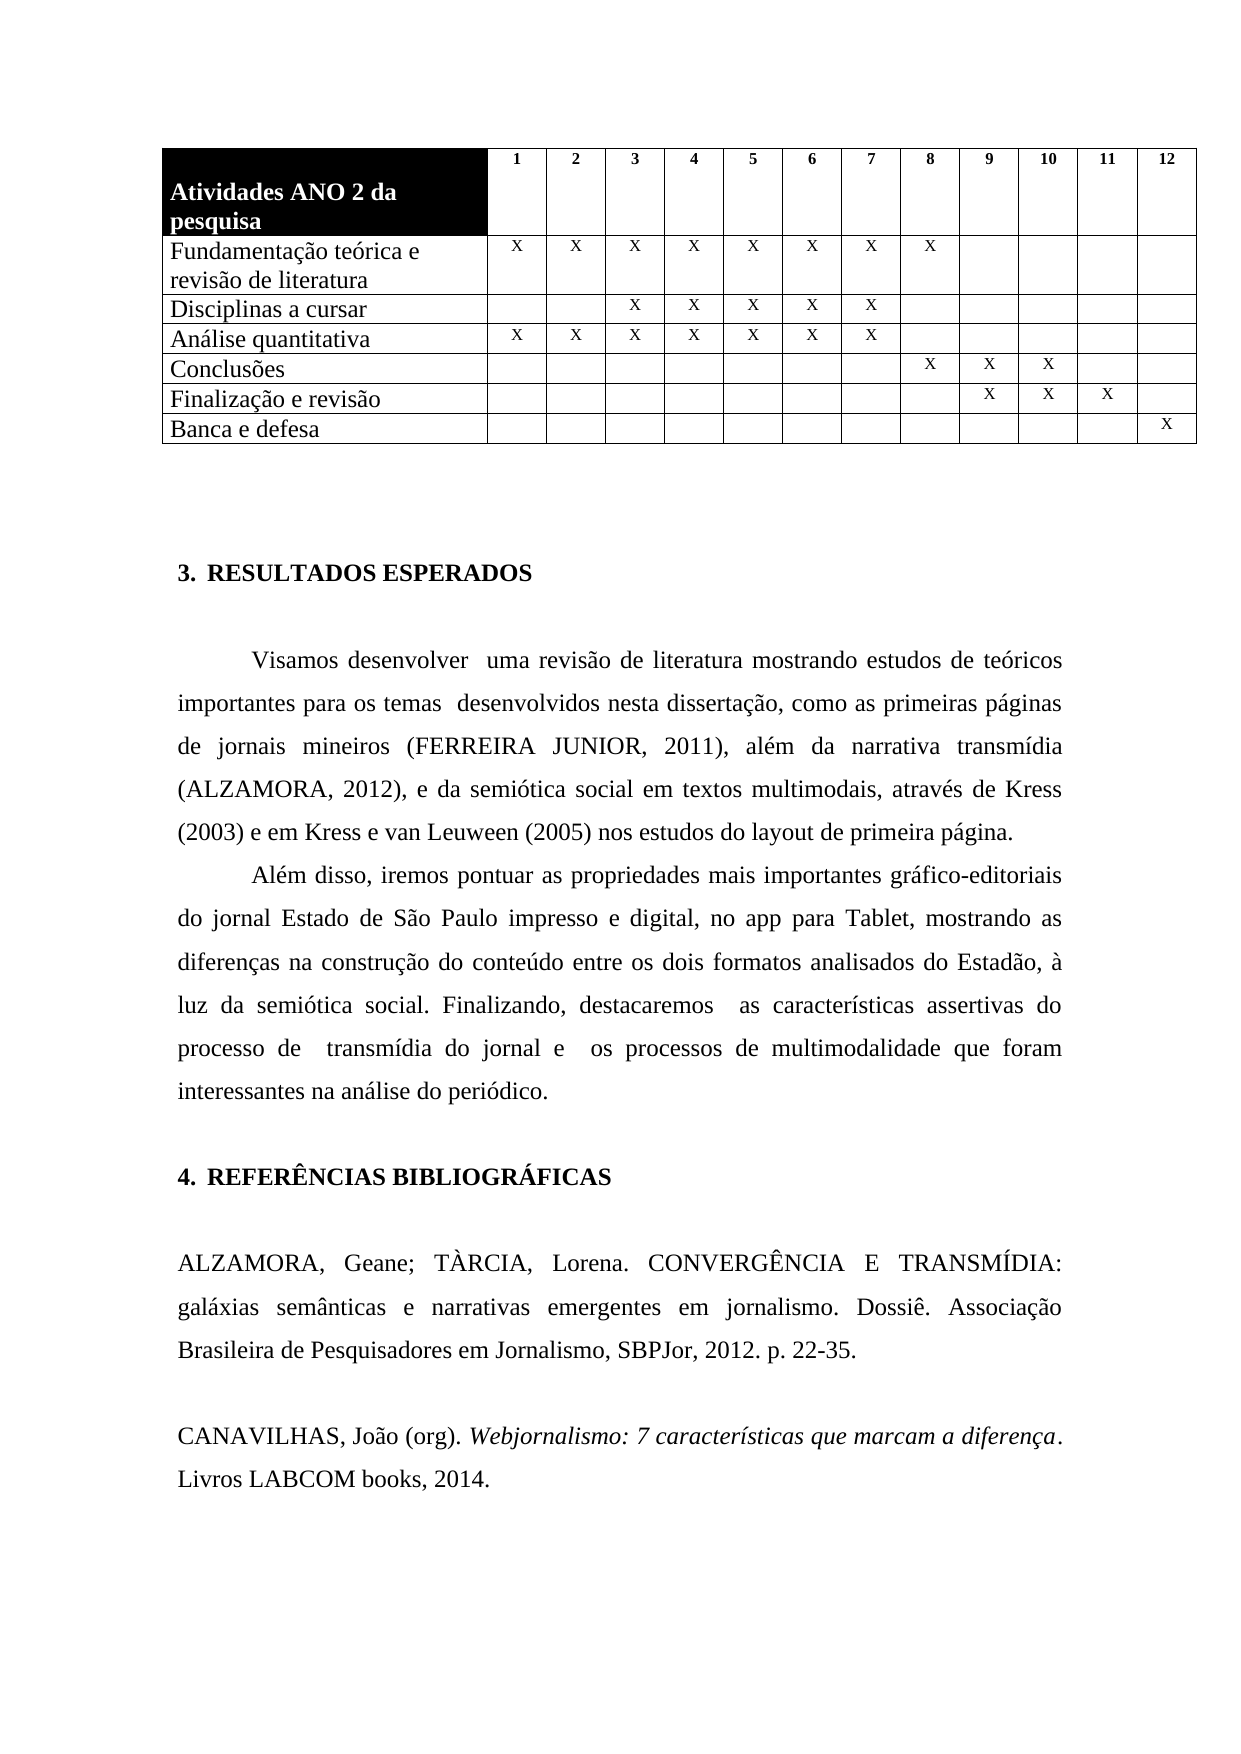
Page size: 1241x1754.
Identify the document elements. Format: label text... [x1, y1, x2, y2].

table_cell X [724, 324, 782, 353]
table_cell X [606, 236, 664, 293]
table_cell [547, 384, 605, 413]
table_cell X [724, 236, 782, 293]
table_cell 9 [960, 149, 1018, 235]
table_cell X [665, 295, 723, 323]
table_cell 7 [842, 149, 900, 235]
table_cell X [547, 324, 605, 353]
table_cell 5 [724, 149, 782, 235]
table_cell [1078, 354, 1137, 383]
table_cell [783, 354, 841, 383]
table_cell [1078, 324, 1137, 353]
table_cell X [842, 295, 900, 323]
table_cell X [488, 324, 546, 353]
table_cell 12 [1138, 149, 1196, 235]
table_cell X [547, 236, 605, 293]
table_cell [488, 354, 546, 383]
table_cell [1078, 295, 1137, 323]
table_cell [1019, 236, 1077, 293]
table_cell [1138, 236, 1196, 293]
table_cell [547, 295, 605, 323]
table_cell X [1019, 354, 1077, 383]
table_cell [1019, 295, 1077, 323]
list Além disso, iremos pontuar as propriedades mais importantes gráfico-editoriais do jornal Estado de São Paulo impresso e digital, no app para Tablet, mostrando as diferenças na construção do conteúdo entre os dois formatos analisados do Estadão, à luz da semiótica social. Finalizando, destacaremos as características assertivas do processo de transmídia do jornal e os processos de multimodalidade que foram interessantes na análise do periódico. [177, 860, 1063, 1105]
table_cell [606, 414, 664, 442]
table_cell [960, 414, 1018, 442]
table_cell [488, 414, 546, 442]
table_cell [163, 236, 487, 293]
table_cell [488, 384, 546, 413]
table_cell X [901, 354, 959, 383]
table_cell [960, 324, 1018, 353]
table_cell [901, 414, 959, 442]
table_cell [783, 384, 841, 413]
table_cell X [842, 236, 900, 293]
table_cell [901, 384, 959, 413]
table_cell [960, 295, 1018, 323]
table_cell X [783, 236, 841, 293]
table_cell [606, 354, 664, 383]
table_cell X [783, 324, 841, 353]
list RESULTADOS ESPERADOS [177, 558, 1063, 587]
table_cell [724, 414, 782, 442]
table_cell 6 [783, 149, 841, 235]
table_cell X [960, 384, 1018, 413]
table_cell [1138, 384, 1196, 413]
table_cell 4 [665, 149, 723, 235]
table_cell [1078, 414, 1137, 442]
table_cell Análise quantitativa [163, 324, 487, 353]
table_cell [901, 295, 959, 323]
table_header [163, 149, 487, 235]
table_cell 11 [1078, 149, 1137, 235]
table_cell [960, 236, 1018, 293]
table_cell [665, 354, 723, 383]
table_cell 1 [488, 149, 546, 235]
table_cell X [665, 324, 723, 353]
table_cell Finalização e revisão [163, 384, 487, 413]
table_cell [724, 384, 782, 413]
table_cell [1138, 354, 1196, 383]
table_cell X [488, 236, 546, 293]
table_cell [724, 354, 782, 383]
text ALZAMORA, Geane; TÀRCIA, Lorena. CONVERGÊNCIA E TRANSMÍDIA: galáxias semânticas e narrativas emergentes em jornalismo. Dossiê. Associação Brasileira de Pesquisadores em Jornalismo, SBPJor, 2012. p. 22-35. [177, 1248, 1063, 1363]
table_cell [488, 295, 546, 323]
table_cell X [842, 324, 900, 353]
table_cell X [1019, 384, 1077, 413]
table_cell X [1078, 384, 1137, 413]
table_cell X [606, 324, 664, 353]
table_cell [665, 414, 723, 442]
table_cell X [1138, 414, 1196, 442]
table_cell [1019, 414, 1077, 442]
table_cell X [901, 236, 959, 293]
table_cell [842, 354, 900, 383]
table_cell [665, 384, 723, 413]
table_cell [842, 414, 900, 442]
table_cell [1138, 295, 1196, 323]
table_cell [842, 384, 900, 413]
table_cell X [724, 295, 782, 323]
table_cell X [960, 354, 1018, 383]
table_cell [1019, 324, 1077, 353]
table_cell [606, 384, 664, 413]
table_cell 2 [547, 149, 605, 235]
table_cell X [606, 295, 664, 323]
table_cell [901, 324, 959, 353]
table_cell [547, 354, 605, 383]
table_cell Conclusões [163, 354, 487, 383]
table_cell 3 [606, 149, 664, 235]
text CANAVILHAS, João (org). Webjornalismo: 7 características que marcam a diferença. Livros LABCOM books, 2014. [177, 1421, 1063, 1493]
table_cell Disciplinas a cursar [163, 295, 487, 323]
table_cell X [783, 295, 841, 323]
table_cell 10 [1019, 149, 1077, 235]
table_cell [1078, 236, 1137, 293]
table_cell 8 [901, 149, 959, 235]
table_cell [783, 414, 841, 442]
table_cell X [665, 236, 723, 293]
table_cell Banca e defesa [163, 414, 487, 442]
table_cell [547, 414, 605, 442]
text Visamos desenvolver uma revisão de literatura mostrando estudos de teóricos importantes para os temas desenvolvidos nesta dissertação, como as primeiras páginas de jornais mineiros (FERREIRA JUNIOR, 2011), além da narrativa transmídia (Alzamora, 2012), e da semiótica social em textos multimodais, através de Kress (2003) e em Kress e van Leuween (2005) nos estudos do layout de primeira página. [177, 645, 1063, 846]
list REFERÊNCIAS BIBLIOGRÁFICAS [177, 1162, 1063, 1191]
table_cell [1138, 324, 1196, 353]
